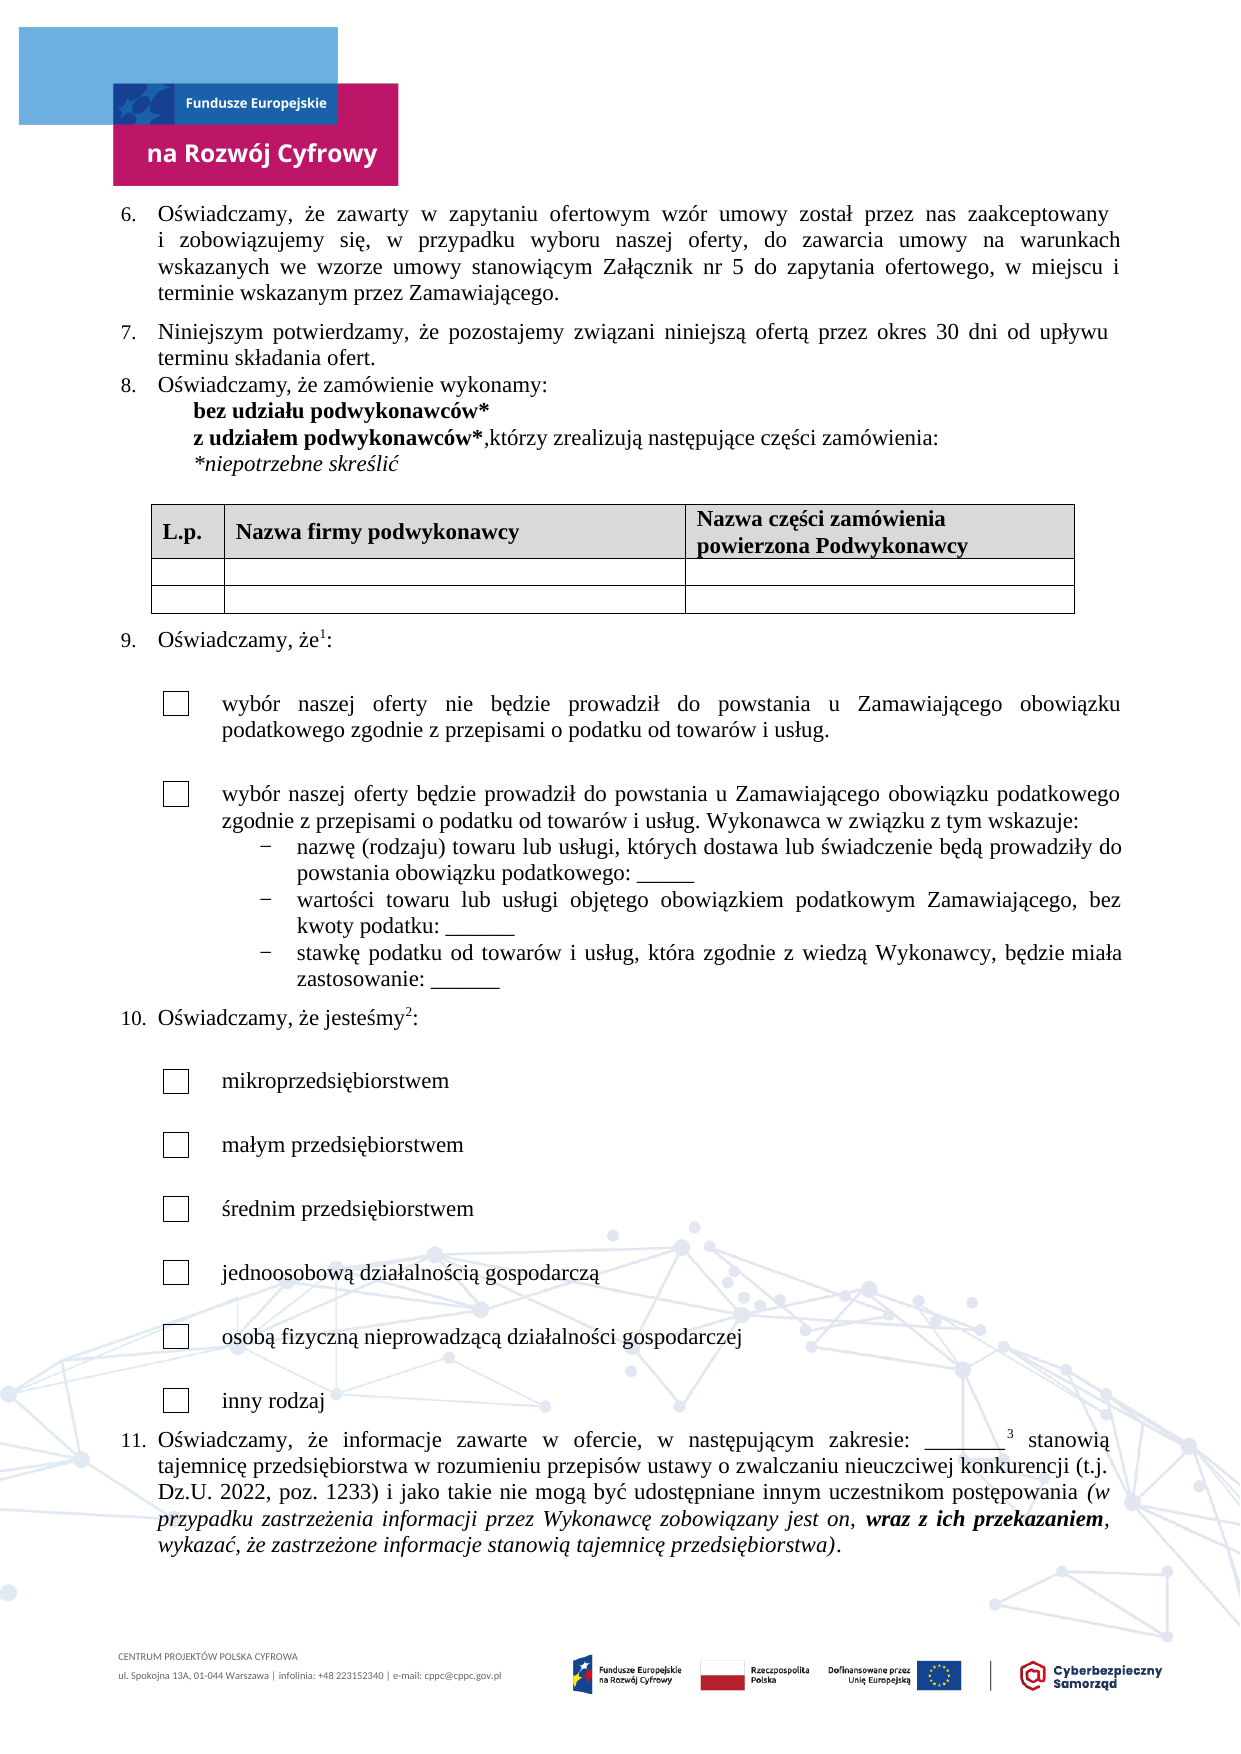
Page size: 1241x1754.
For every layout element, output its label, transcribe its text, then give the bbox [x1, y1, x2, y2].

text średnim przedsiębiorstwem [162, 1195, 1122, 1222]
text małym przedsiębiorstwem [162, 1131, 1122, 1158]
text osobą fizyczną nieprowadzącą działalności gospodarczej [162, 1323, 1122, 1349]
list Oświadczamy, że zamówienie wykonamy: [121, 371, 1110, 397]
table_cell [225, 586, 685, 613]
list wartości towaru lub usługi objętego obowiązkiem podatkowym Zamawiającego, bez kwoty podatku: ______ [259, 886, 1122, 938]
table_cell [152, 586, 224, 613]
table_cell [152, 559, 224, 585]
text wybór naszej oferty nie będzie prowadził do powstania u Zamawiającego obowiązku podatkowego zgodnie z przepisami o podatku od towarów i usług. [162, 690, 1122, 743]
table_cell [225, 559, 685, 585]
text wybór naszej oferty będzie prowadził do powstania u Zamawiającego obowiązku podatkowego zgodnie z przepisami o podatku od towarów i usług. Wykonawca w związku z tym wskazuje: [162, 780, 1122, 833]
text jednoosobową działalnością gospodarczą [162, 1259, 1122, 1286]
list Oświadczamy, że1: [121, 626, 1122, 653]
list nazwę (rodzaju) towaru lub usługi, których dostawa lub świadczenie będą prowadziły do powstania obowiązku podatkowego: _____ [259, 833, 1122, 886]
picture [0, 1221, 1240, 1754]
text mikroprzedsiębiorstwem [162, 1068, 1122, 1094]
text z udziałem podwykonawców*,którzy zrealizują następujące części zamówienia: [193, 423, 1122, 450]
list Oświadczamy, że zawarty w zapytaniu ofertowym wzór umowy został przez nas zaakceptowany i zobowiązujemy się, w przypadku wyboru naszej oferty, do zawarcia umowy na warunkach wskazanych we wzorze umowy stanowiącym Załącznik nr 5 do zapytania ofertowego, w miejscu i terminie wskazanym przez Zamawiającego. [121, 200, 1122, 306]
picture [18, 27, 399, 186]
list stawkę podatku od towarów i usług, która zgodnie z wiedzą Wykonawcy, będzie miała zastosowanie: ______ [259, 938, 1122, 991]
table_cell [686, 586, 1074, 613]
text *niepotrzebne skreślić [193, 450, 1122, 476]
list Oświadczamy, że jesteśmy2: [121, 1004, 1122, 1030]
table_cell [686, 559, 1074, 585]
text bez udziału podwykonawców* [193, 397, 1122, 423]
list Oświadczamy, że informacje zawarte w ofercie, w następującym zakresie: _______3 stanowią tajemnicę przedsiębiorstwa w rozumieniu przepisów ustawy o zwalczaniu nieuczciwej konkurencji (t.j. Dz.U. 2022, poz. 1233) i jako takie nie mogą być udostępniane innym uczestnikom postępowania (w przypadku zastrzeżenia informacji przez Wykonawcę zobowiązany jest on, wraz z ich przekazaniem, wykazać, że zastrzeżone informacje stanowią tajemnicę przedsiębiorstwa). [121, 1426, 1110, 1557]
table_header Nazwa firmy podwykonawcy [225, 505, 685, 558]
table_header L.p. [152, 505, 224, 558]
text inny rodzaj [162, 1387, 1122, 1413]
table_header Nazwa części zamówienia powierzona Podwykonawcy [686, 505, 1074, 558]
list Niniejszym potwierdzamy, że pozostajemy związani niniejszą ofertą przez okres 30 dni od upływu terminu składania ofert. [121, 318, 1110, 371]
